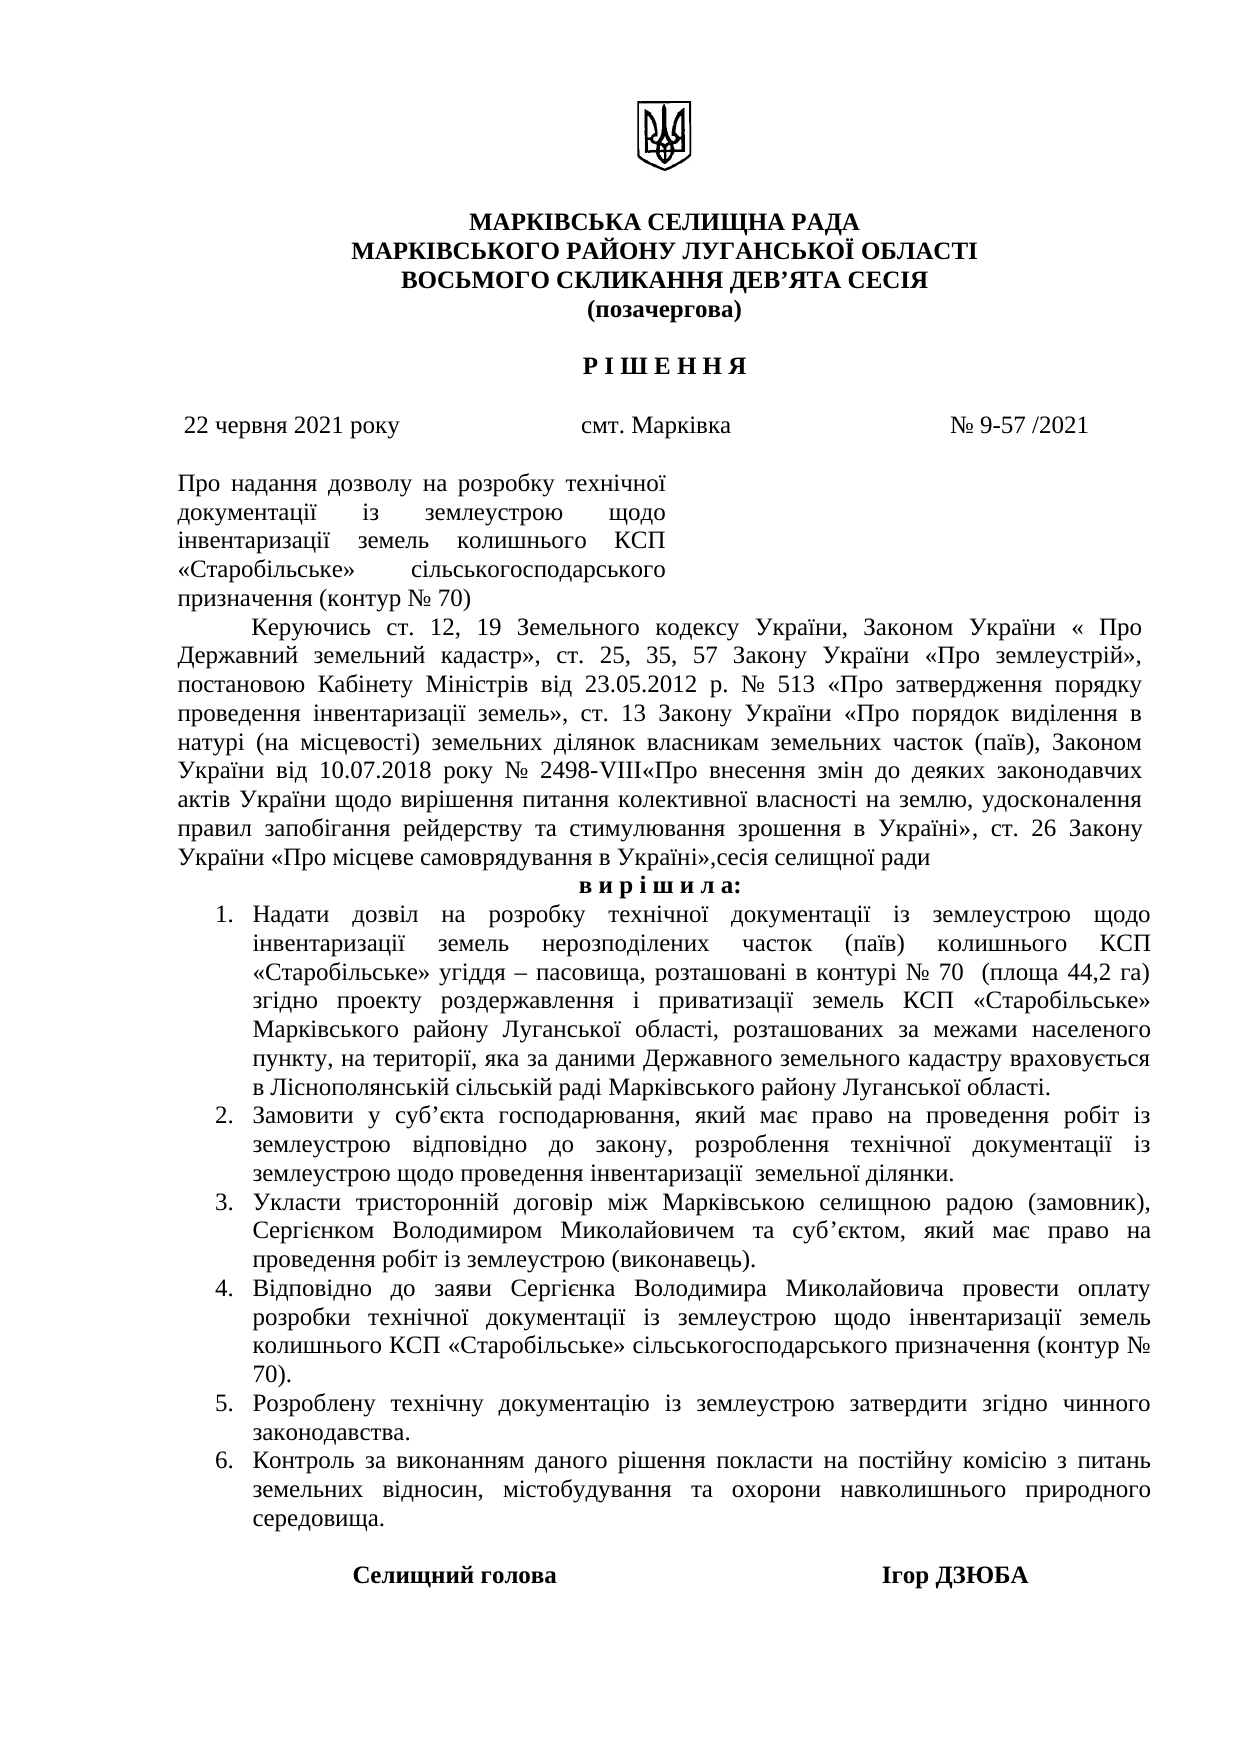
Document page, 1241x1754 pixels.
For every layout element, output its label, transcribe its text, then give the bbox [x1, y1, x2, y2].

list Селищний голова Ігор ДЗЮБА [252, 1560, 1152, 1589]
text 22 червня 2021 року смт. Марківка № 9-57 /2021 [177, 410, 1143, 439]
list Розроблену технічну документацію із землеустрою затвердити згідно чинного законодавства. [215, 1388, 1152, 1445]
table_header Про надання дозволу на розробку технічної документації із землеустрою щодо інвентаризації земель колишнього КСП «Старобільське» сільськогосподарського призначення (контур № 70) [166, 468, 677, 612]
text в и р і ш и л а: [177, 870, 1143, 899]
list Замовити у суб’єкта господарювання, який має право на проведення робіт із землеустрою відповідно до закону, розроблення технічної документації із землеустрою щодо проведення інвентаризації земельної ділянки. [215, 1100, 1152, 1187]
text (позачергова) [177, 294, 1152, 322]
text МАРКІВСЬКОГО РАЙОНУ ЛУГАНСЬКОЇ ОБЛАСТІ [177, 236, 1152, 265]
text Р І Ш Е Н Н Я [177, 351, 1152, 380]
text Керуючись ст. 12, 19 Земельного кодексу України, Законом України « Про Державний земельний кадастр», ст. 25, 35, 57 Закону України «Про землеустрій», постановою Кабінету Міністрів від 23.05.2012 р. № 513 «Про затвердження порядку проведення інвентаризації земель», ст. 13 Закону України «Про порядок виділення в натурі (на місцевості) земельних ділянок власникам земельних часток (паїв), Законом України від 10.07.2018 року № 2498-VIII«Про внесення змін до деяких законодавчих актів України щодо вирішення питання колективної власності на землю, удосконалення правил запобігання рейдерству та стимулювання зрошення в Україні», ст. 26 Закону України «Про місцеве самоврядування в Україні»,сесія селищної ради [177, 612, 1143, 870]
list Укласти тристоронній договір між Марківською селищною радою (замовник), Сергієнком Володимиром Миколайовичем та суб’єктом, який має право на проведення робіт із землеустрою (виконавець). [215, 1187, 1152, 1273]
list Надати дозвіл на розробку технічної документації із землеустрою щодо інвентаризації земель нерозподілених часток (паїв) колишнього КСП «Старобільське» угіддя – пасовища, розташовані в контурі № 70 (площа 44,2 га) згідно проекту роздержавлення і приватизації земель КСП «Старобільське» Марківського району Луганської області, розташованих за межами населеного пункту, на території, яка за даними Державного земельного кадастру враховується в Ліснополянській сільській раді Марківського району Луганської області. [215, 899, 1152, 1100]
list Контроль за виконанням даного рішення покласти на постійну комісію з питань земельних відносин, містобудування та охорони навколишнього природного середовища. [215, 1445, 1152, 1532]
list Відповідно до заяви Сергієнка Володимира Миколайовича провести оплату розробки технічної документації із землеустрою щодо інвентаризації земель колишнього КСП «Старобільське» сільськогосподарського призначення (контур № 70). [215, 1273, 1152, 1388]
text ВОСЬМОГО СКЛИКАННЯ ДЕВ’ЯТА СЕСІЯ [177, 265, 1152, 294]
picture [637, 101, 692, 171]
text МАРКІВСЬКА СЕЛИЩНА РАДА [177, 207, 1152, 236]
